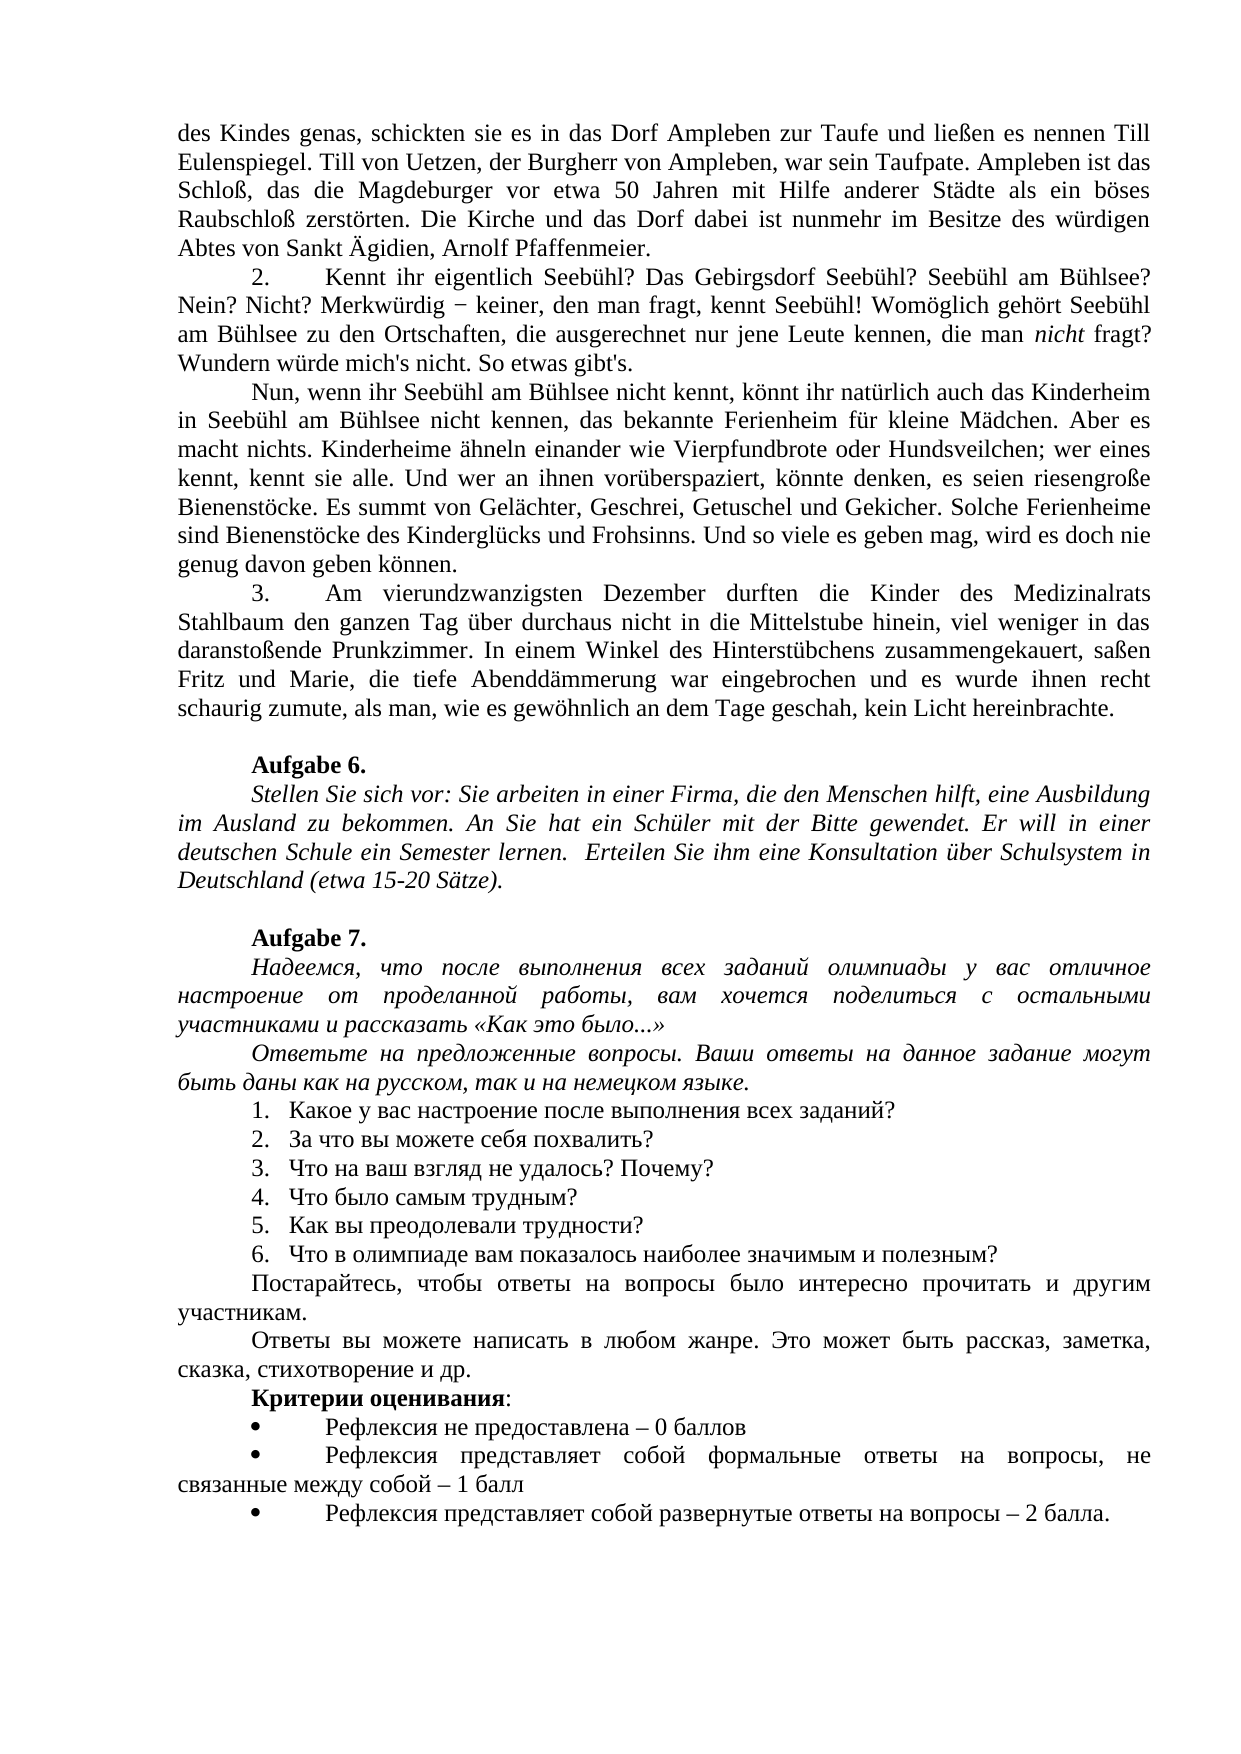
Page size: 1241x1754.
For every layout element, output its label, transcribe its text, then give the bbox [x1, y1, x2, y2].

list Рефлексия представляет собой развернутые ответы на вопросы – 2 балла. [177, 1498, 1152, 1527]
text Ответьте на предложенные вопросы. Ваши ответы на данное задание могут быть даны как на русском, так и на немецком языке. [177, 1038, 1152, 1096]
list Как вы преодолевали трудности? [177, 1211, 1152, 1239]
list Рефлексия не предоставлена – 0 баллов [177, 1412, 1152, 1441]
text Надеемся, что после выполнения всех заданий олимпиады у вас отличное настроение от проделанной работы, вам хочется поделиться с остальными участниками и рассказать «Как это было...» [177, 952, 1152, 1038]
text Ответы вы можете написать в любом жанре. Это может быть рассказ, заметка, сказка, стихотворение и др. [177, 1326, 1152, 1383]
list Am vierundzwanzigsten Dezember durften die Kinder des Medizinalrats Stahlbaum den ganzen Tag über durchaus nicht in die Mittelstube hinein, viel weniger in das daranstoßende Prunkzimmer. In einem Winkel des Hinterstübchens zusammengekauert, saßen Fritz und Marie, die tiefe Abenddämmerung war eingebrochen und es wurde ihnen recht schaurig zumute, als man, wie es gewöhnlich an dem Tage geschah, kein Licht hereinbrachte. [177, 578, 1152, 722]
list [177, 118, 1152, 262]
list Что было самым трудным? [177, 1182, 1152, 1211]
text Критерии оценивания: [177, 1383, 1152, 1412]
text Stellen Sie sich vor: Sie arbeiten in einer Firma, die den Menschen hilft, eine Ausbildung im Ausland zu bekommen. An Sie hat ein Schüler mit der Bitte gewendet. Er will in einer deutschen Schule ein Semester lernen. Erteilen Sie ihm eine Konsultation über Schulsystem in Deutschland (etwa 15-20 Sätze). [177, 779, 1152, 894]
list Какое у вас настроение после выполнения всех заданий? [177, 1096, 1152, 1124]
text Aufgabe 7. [177, 923, 1152, 952]
list За что вы можете себя похвалить? [177, 1124, 1152, 1153]
text Nun, wenn ihr Seebühl am Bühlsee nicht kennt, könnt ihr natürlich auch das Kinderheim in Seebühl am Bühlsee nicht kennen, das bekannte Ferienheim für kleine Mädchen. Aber es macht nichts. Kinderheime ähneln einander wie Vierpfundbrote oder Hundsveilchen; wer eines kennt, kennt sie alle. Und wer an ihnen vorüberspaziert, könnte denken, es seien riesengroße Bienenstöcke. Es summt von Gelächter, Geschrei, Getuschel und Gekicher. Solche Ferienheime sind Bienenstöcke des Kinderglücks und Frohsinns. Und so viele es geben mag, wird es doch nie genug davon geben können. [177, 377, 1152, 578]
list Что в олимпиаде вам показалось наиболее значимым и полезным? [177, 1239, 1152, 1268]
list Что на ваш взгляд не удалось? Почему? [177, 1153, 1152, 1182]
list Рефлексия представляет собой формальные ответы на вопросы, не связанные между собой – 1 балл [177, 1441, 1152, 1498]
list Kennt ihr eigentlich Seebühl? Das Gebirgsdorf Seebühl? Seebühl am Bühlsee? Nein? Nicht? Merkwürdig − keiner, den man fragt, kennt Seebühl! Womöglich gehört Seebühl am Bühlsee zu den Ortschaften, die ausgerechnet nur jene Leute kennen, die man nicht fragt? Wundern würde mich's nicht. So etwas gibt's. [177, 262, 1152, 377]
text Постарайтесь, чтобы ответы на вопросы было интересно прочитать и другим участникам. [177, 1268, 1152, 1326]
text Aufgabe 6. [177, 751, 1152, 779]
